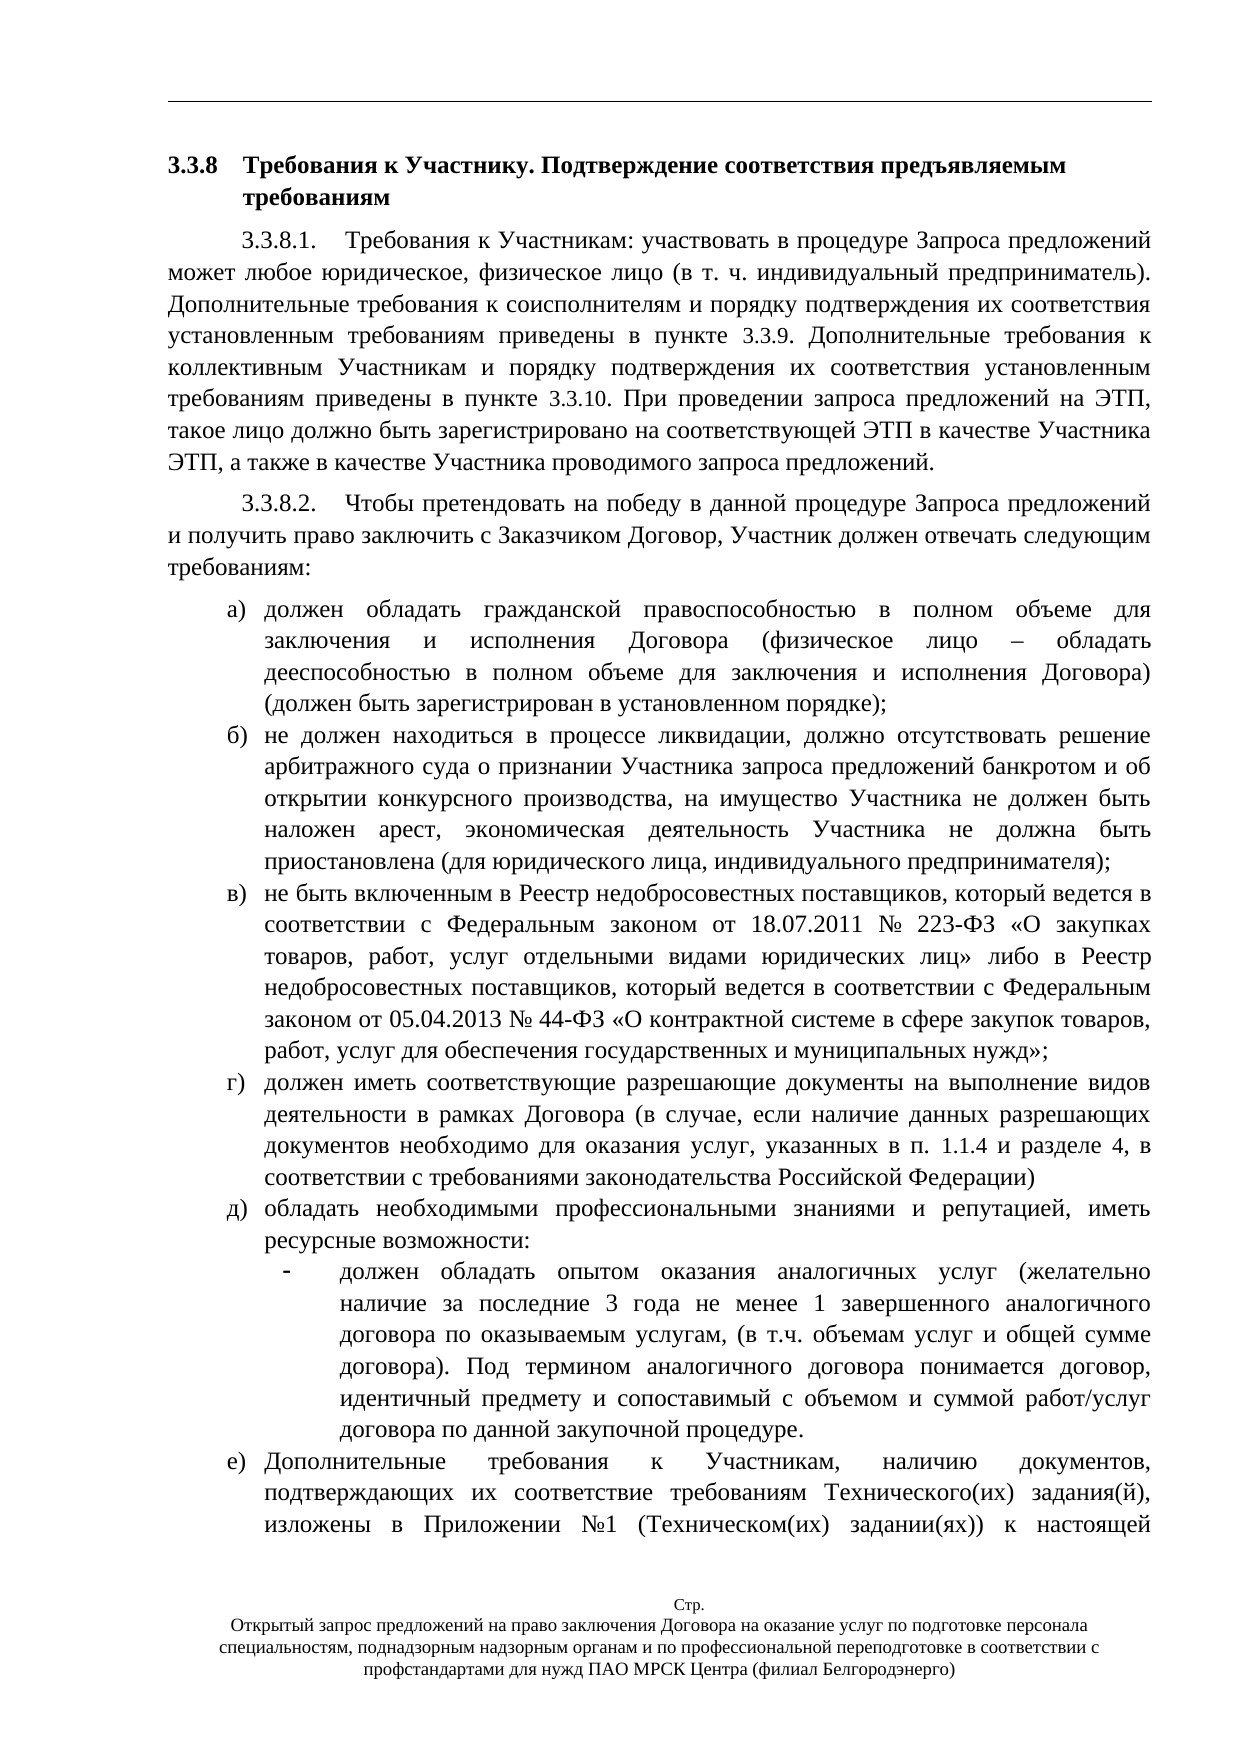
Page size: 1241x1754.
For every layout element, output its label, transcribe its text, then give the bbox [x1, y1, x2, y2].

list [227, 1446, 1152, 1538]
list Чтобы претендовать на победу в данной процедуре Запроса предложений и получить право заключить с Заказчиком Договор, Участник должен отвечать следующим требованиям: [168, 488, 1152, 580]
list не должен находиться в процессе ликвидации, должно отсутствовать решение арбитражного суда о признании Участника запроса предложений банкротом и об открытии конкурсного производства, на имущество Участника не должен быть наложен арест, экономическая деятельность Участника не должна быть приостановлена (для юридического лица, индивидуального предпринимателя); [227, 720, 1152, 875]
list не быть включенным в Реестр недобросовестных поставщиков, который ведется в соответствии с Федеральным законом от 18.07.2011 № 223-ФЗ «О закупках товаров, работ, услуг отдельными видами юридических лиц» либо в Реестр недобросовестных поставщиков, который ведется в соответствии с Федеральным законом от 05.04.2013 № 44-ФЗ «О контрактной системе в сфере закупок товаров, работ, услуг для обеспечения государственных и муниципальных нужд»; [227, 878, 1152, 1064]
subtitle Требования к Участнику. Подтверждение соответствия предъявляемым требованиям [168, 150, 1152, 210]
list должен обладать гражданской правоспособностью в полном объеме для заключения и исполнения Договора (физическое лицо – обладать дееспособностью в полном объеме для заключения и исполнения Договора) (должен быть зарегистрирован в установленном порядке); [227, 594, 1152, 717]
list Требования к Участникам: участвовать в процедуре Запроса предложений может любое юридическое, физическое лицо (в т. ч. индивидуальный предприниматель). Дополнительные требования к соисполнителям и порядку подтверждения их соответствия установленным требованиям приведены в пункте 3.3.9. Дополнительные требования к коллективным Участникам и порядку подтверждения их соответствия установленным требованиям приведены в пункте 3.3.10. При проведении запроса предложений на ЭТП, такое лицо должно быть зарегистрировано на соответствующей ЭТП в качестве Участника ЭТП, а также в качестве Участника проводимого запроса предложений. [168, 226, 1152, 475]
list должен иметь соответствующие разрешающие документы на выполнение видов деятельности в рамках Договора (в случае, если наличие данных разрешающих документов необходимо для оказания услуг, указанных в п. 1.1.4 и разделе 4, в соответствии с требованиями законодательства Российской Федерации) [227, 1067, 1152, 1191]
list обладать необходимыми профессиональными знаниями и репутацией, иметь ресурсные возможности: [227, 1193, 1152, 1254]
list должен обладать опытом оказания аналогичных услуг (желательно наличие за последние 3 года не менее 1 завершенного аналогичного договора по оказываемым услугам, (в т.ч. объемам услуг и общей сумме договора). Под термином аналогичного договора понимается договор, идентичный предмету и сопоставимый с объемом и суммой работ/услуг договора по данной закупочной процедуре. [282, 1256, 1152, 1443]
